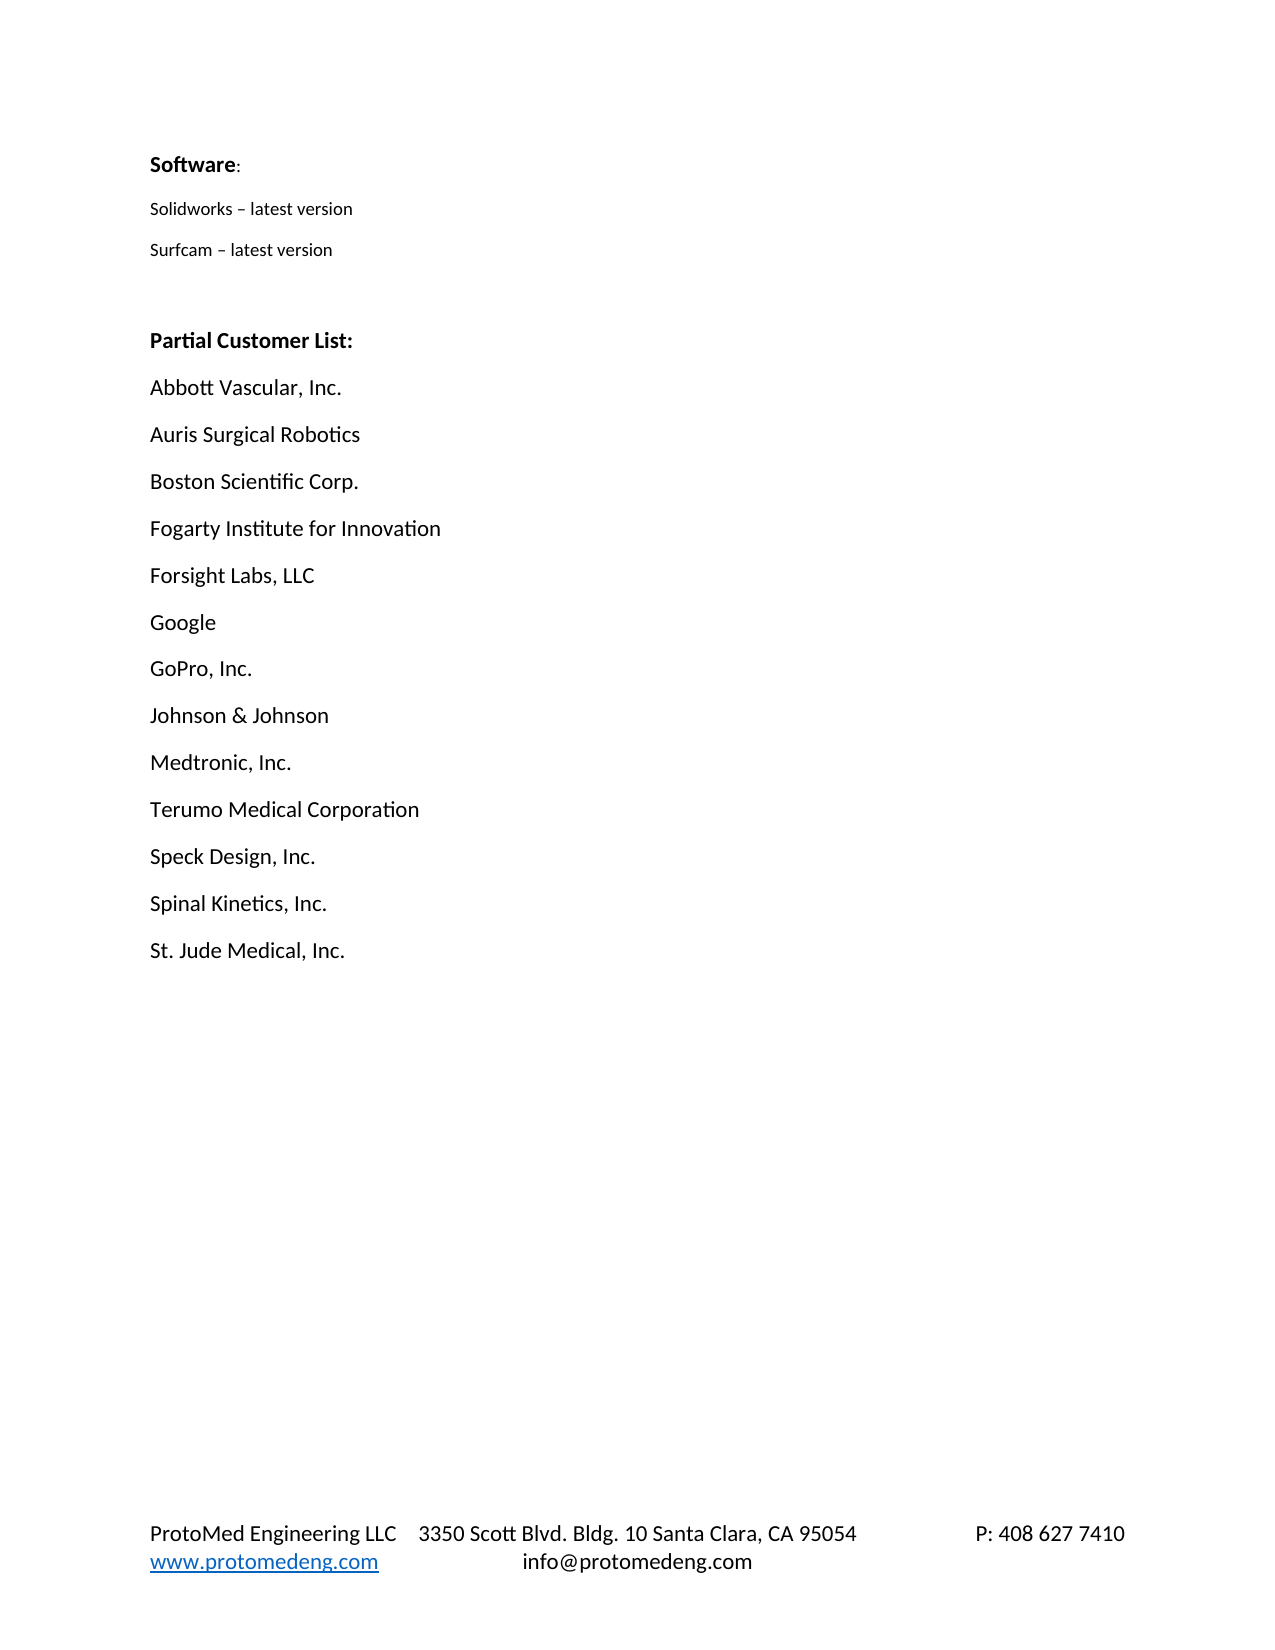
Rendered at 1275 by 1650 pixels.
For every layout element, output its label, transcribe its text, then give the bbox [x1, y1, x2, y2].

text GoPro, Inc. [150, 654, 1125, 683]
text Google [150, 608, 1125, 636]
text Speck Design, Inc. [150, 842, 1125, 870]
text Johnson & Johnson [150, 701, 1125, 729]
text Forsight Labs, LLC [150, 561, 1125, 589]
text Abbott Vascular, Inc. [150, 373, 1125, 401]
text Boston Scientific Corp. [150, 467, 1125, 495]
text Software: [150, 150, 1125, 178]
text Fogarty Institute for Innovation [150, 514, 1125, 542]
text Terumo Medical Corporation [150, 795, 1125, 823]
text Partial Customer List: [150, 326, 1125, 354]
text Solidworks – latest version [150, 197, 1125, 220]
text Medtronic, Inc. [150, 748, 1125, 776]
text Spinal Kinetics, Inc. [150, 889, 1125, 917]
text Auris Surgical Robotics [150, 420, 1125, 448]
text Surfcam – latest version [150, 238, 1125, 261]
text St. Jude Medical, Inc. [150, 936, 1125, 964]
